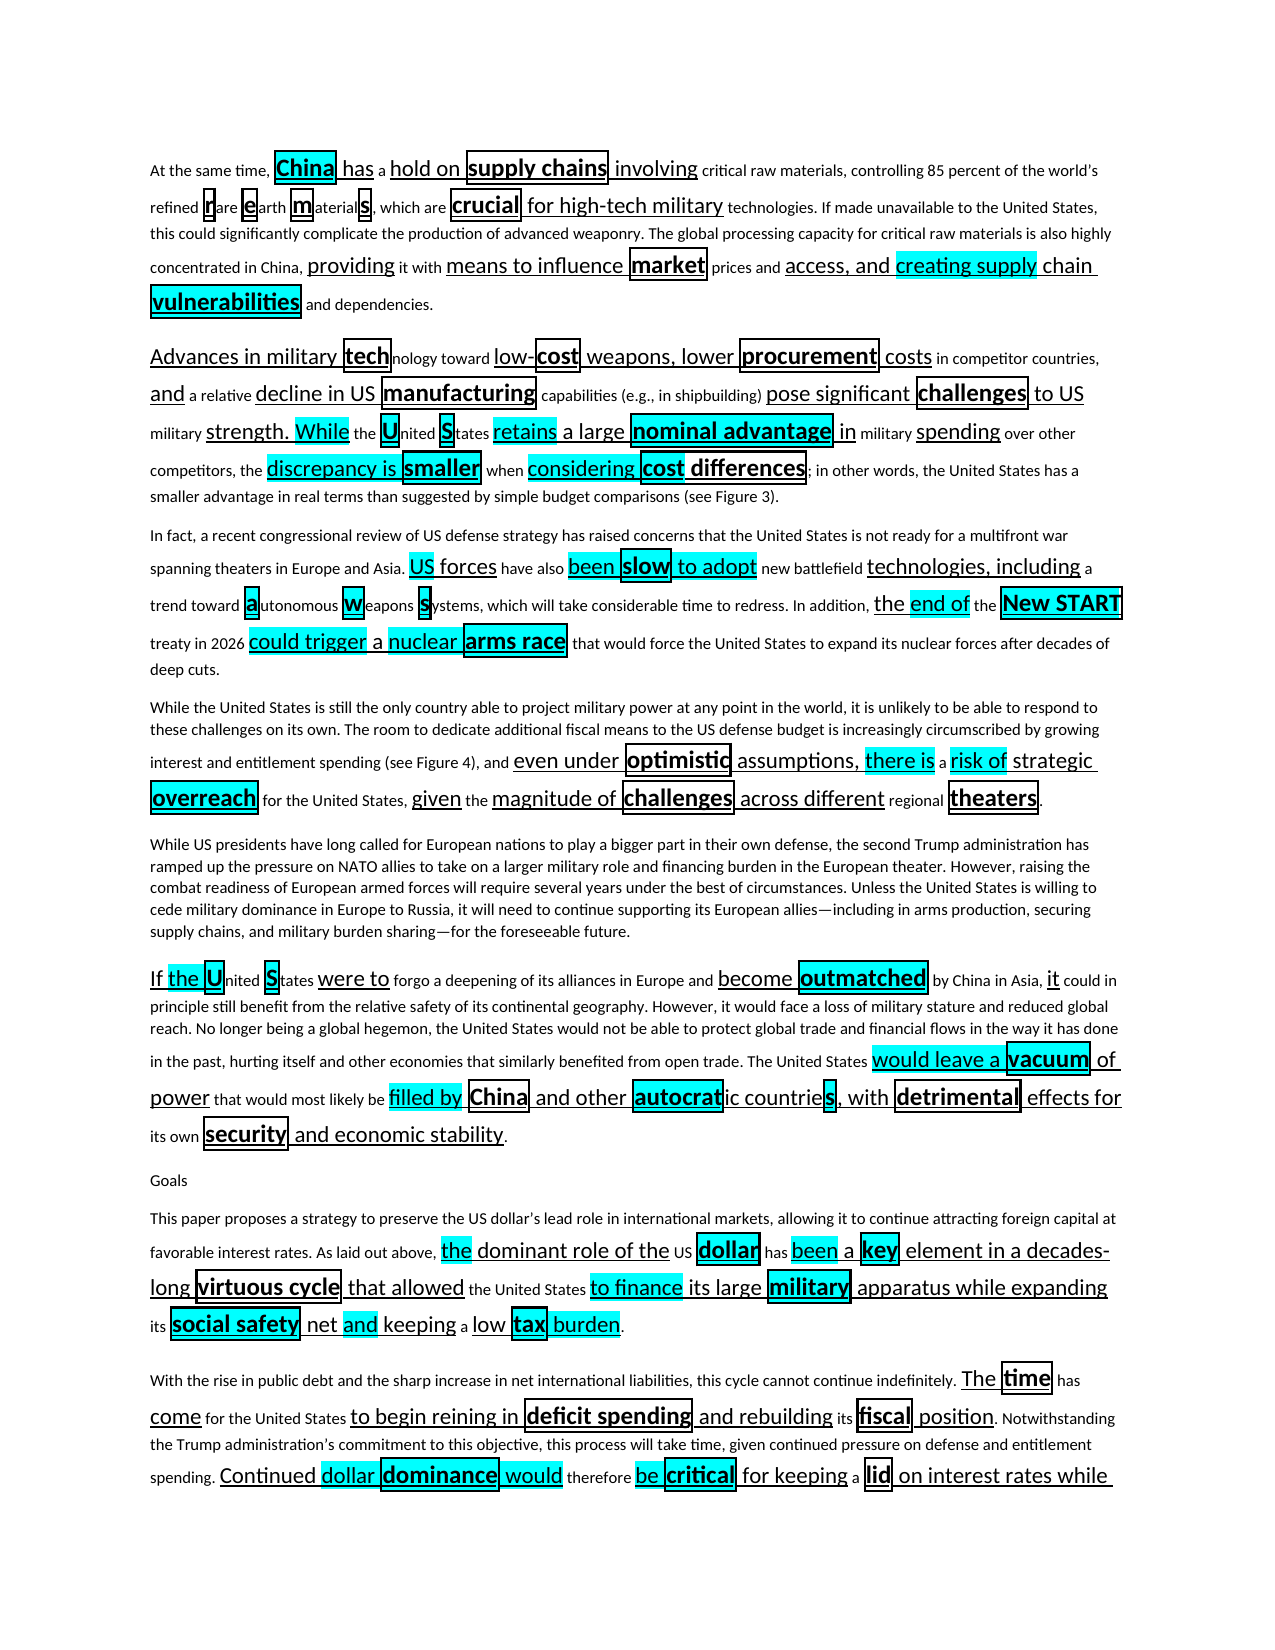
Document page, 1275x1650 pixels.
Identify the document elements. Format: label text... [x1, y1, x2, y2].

text While US presidents have long called for European nations to play a bigger part in their own defense, the second Trump administration has ramped up the pressure on NATO allies to take on a larger military role and financing burden in the European theater. However, raising the combat readiness of European armed forces will require several years under the best of circumstances. Unless the United States is willing to cede military dominance in Europe to Russia, it will need to continue supporting its European allies—including in arms production, securing supply chains, and military burden sharing—for the foreseeable future. [150, 834, 1125, 942]
text Advances in military technology toward low-cost weapons, lower procurement costs in competitor countries, and a relative decline in US manufacturing capabilities (e.g., in shipbuilding) pose significant challenges to US military strength. While the United States retains a large nominal advantage in military spending over other competitors, the discrepancy is smaller when considering cost differences; in other words, the United States has a smaller advantage in real terms than suggested by simple budget comparisons (see Figure 3). [150, 338, 1125, 507]
text Goals [150, 1170, 1125, 1190]
text While the United States is still the only country able to project military power at any point in the world, it is unlikely to be able to respond to these challenges on its own. The room to dedicate additional fiscal means to the US defense budget is increasingly circumscribed by growing interest and entitlement spending (see Figure 4), and even under optimistic assumptions, there is a risk of strategic overreach for the United States, given the magnitude of challenges across different regional theaters. [150, 698, 1125, 815]
text If the United States were to forgo a deepening of its alliances in Europe and become outmatched by China in Asia, it could in principle still benefit from the relative safety of its continental geography. However, it would face a loss of military stature and reduced global reach. No longer being a global hegemon, the United States would not be able to protect global trade and financial flows in the way it has done in the past, hurting itself and other economies that similarly benefited from open trade. The United States would leave a vacuum of power that would most likely be filled by China and other autocratic countries, with detrimental effects for its own security and economic stability. [150, 960, 1125, 1151]
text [150, 1361, 1125, 1492]
text This paper proposes a strategy to preserve the US dollar’s lead role in international markets, allowing it to continue attracting foreign capital at favorable interest rates. As laid out above, the dominant role of the US dollar has been a key element in a decades-long virtuous cycle that allowed the United States to finance its large military apparatus while expanding its social safety net and keeping a low tax burden. [150, 1209, 1125, 1341]
text In fact, a recent congressional review of US defense strategy has raised concerns that the United States is not ready for a multifront war spanning theaters in Europe and Asia. US forces have also been slow to adopt new battlefield technologies, including a trend toward autonomous weapons systems, which will take considerable time to redress. In addition, the end of the New START treaty in 2026 could trigger a nuclear arms race that would force the United States to expand its nuclear forces after decades of deep cuts. [150, 525, 1125, 679]
text At the same time, China has a hold on supply chains involving critical raw materials, controlling 85 percent of the world’s refined rare earth materials, which are crucial for high-tech military technologies. If made unavailable to the United States, this could significantly complicate the production of advanced weaponry. The global processing capacity for critical raw materials is also highly concentrated in China, providing it with means to influence market prices and access, and creating supply chain vulnerabilities and dependencies. [150, 150, 1125, 319]
